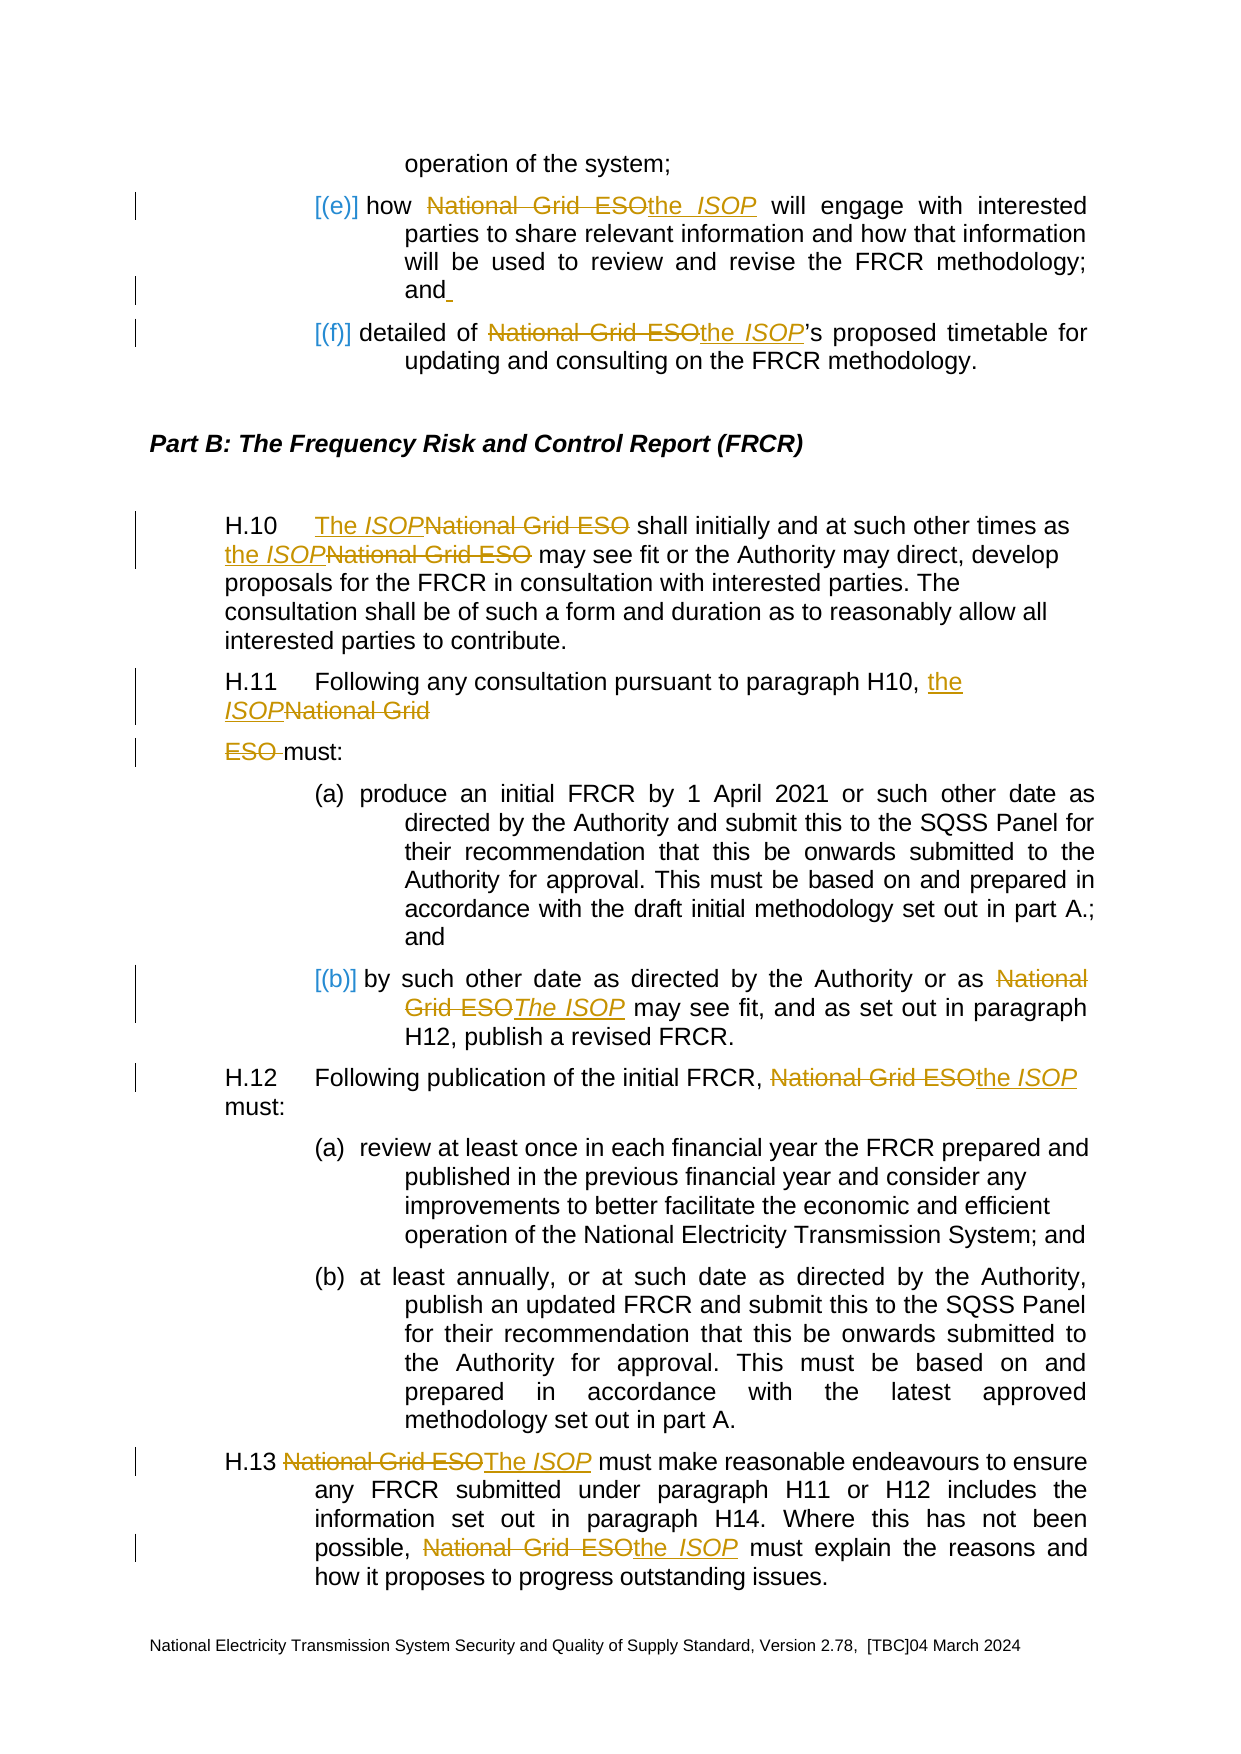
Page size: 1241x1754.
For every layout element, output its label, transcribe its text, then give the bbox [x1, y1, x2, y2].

text must: [224, 738, 1095, 767]
list by such other date as directed by the Authority or as may see fit, and as set out in paragraph H12, publish a revised FRCR. [314, 965, 1088, 1052]
text H.11 Following any consultation pursuant to paragraph H10, [224, 668, 1095, 725]
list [314, 150, 1088, 178]
list at least annually, or at such date as directed by the Authority, publish an updated FRCR and submit this to the SQSS Panel for their recommendation that this be onwards submitted to the Authority for approval. This must be based on and prepared in accordance with the latest approved methodology set out in part A. [314, 1262, 1088, 1434]
list produce an initial FRCR by 1 April 2021 or such other date as directed by the Authority and submit this to the SQSS Panel for their recommendation that this be onwards submitted to the Authority for approval. This must be based on and prepared in accordance with the draft initial methodology set out in part A.; and [314, 780, 1095, 952]
text Part B: The Frequency Risk and Control Report (FRCR) [149, 429, 1095, 458]
list how will engage with interested parties to share relevant information and how that information will be used to review and revise the FRCR methodology; and [314, 192, 1088, 305]
text H.10 shall initially and at such other times as may see fit or the Authority may direct, develop proposals for the FRCR in consultation with interested parties. The consultation shall be of such a form and duration as to reasonably allow all interested parties to contribute. [224, 511, 1095, 655]
list review at least once in each financial year the FRCR prepared and published in the previous financial year and consider any improvements to better facilitate the economic and efficient operation of the National Electricity Transmission System; and [314, 1133, 1095, 1249]
list detailed of ’s proposed timetable for updating and consulting on the FRCR methodology. [314, 319, 1088, 375]
text H.13 must make reasonable endeavours to ensure any FRCR submitted under paragraph H11 or H12 includes the information set out in paragraph H14. Where this has not been possible, must explain the reasons and how it proposes to progress outstanding issues. [224, 1447, 1088, 1591]
text H.12 Following publication of the initial FRCR, must: [224, 1063, 1095, 1121]
